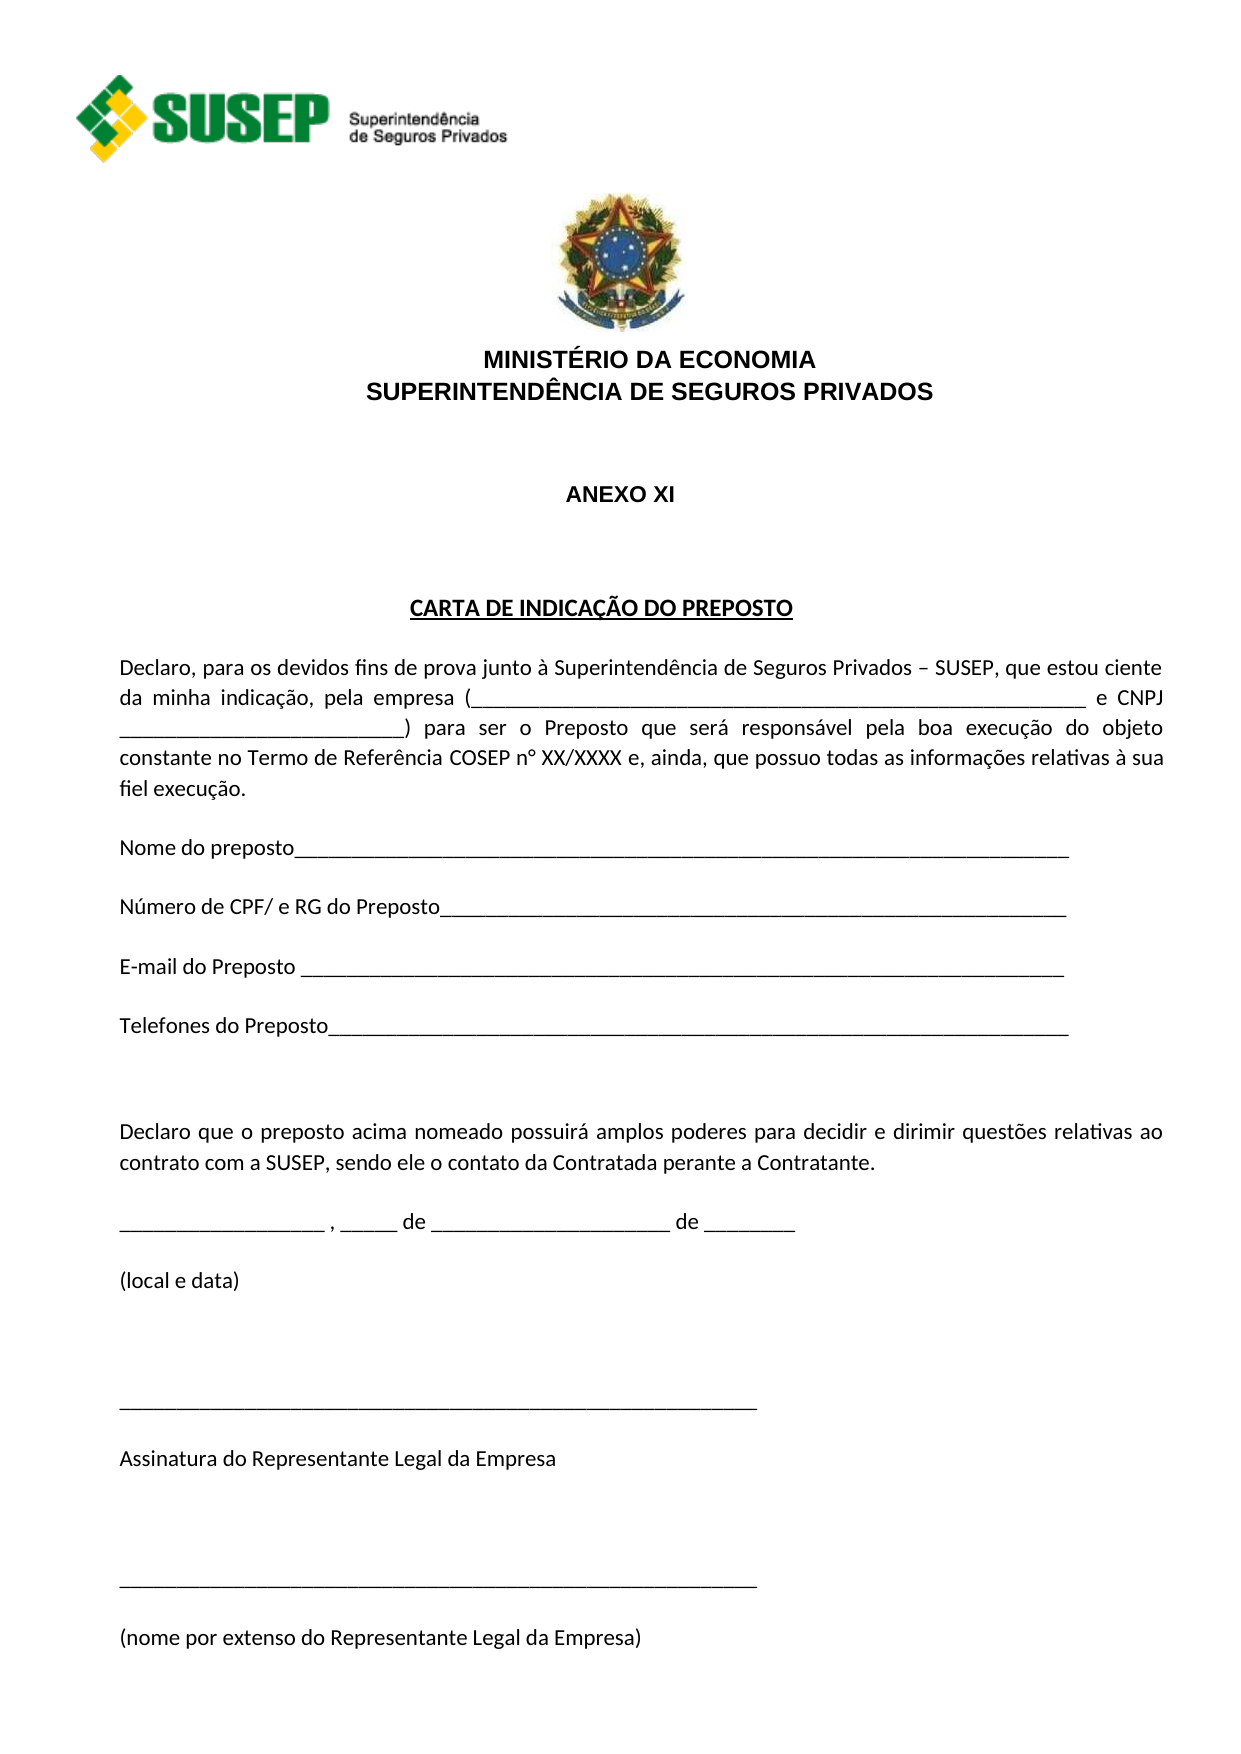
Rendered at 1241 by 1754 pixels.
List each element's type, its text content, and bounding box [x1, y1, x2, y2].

text SUPERINTENDÊNCIA DE SEGUROS PRIVADOS [177, 376, 1123, 405]
text Declaro que o preposto acima nomeado possuirá amplos poderes para decidir e dirimir questões relativas ao contrato com a SUSEP, sendo ele o contato da Contratada perante a Contratante. [119, 1117, 1165, 1176]
text Declaro, para os devidos fins de prova junto à Superintendência de Seguros Privados – SUSEP, que estou ciente da minha indicação, pela empresa (______________________________________________________ e CNPJ _________________________) para ser o Preposto que será responsável pela boa execução do objeto constante no Termo de Referência COSEP n° XX/XXXX e, ainda, que possuo todas as informações relativas à sua fiel execução. [119, 653, 1165, 802]
text Telefones do Preposto_________________________________________________________________ [119, 1011, 1165, 1039]
text Nome do preposto____________________________________________________________________ [119, 833, 1165, 861]
text __________________ , _____ de _____________________ de ________ [119, 1207, 1165, 1235]
text CARTA DE INDICAÇÃO DO PREPOSTO [75, 598, 1128, 621]
text ANEXO XI [75, 481, 1165, 508]
text Assinatura do Representante Legal da Empresa [119, 1444, 1165, 1473]
text Número de CPF/ e RG do Preposto_______________________________________________________ [119, 892, 1165, 921]
text ________________________________________________________ [119, 1563, 1165, 1591]
text MINISTÉRIO DA ECONOMIA [177, 345, 1123, 374]
text (nome por extenso do Representante Legal da Empresa) [119, 1623, 1165, 1651]
picture [75, 75, 508, 163]
text (local e data) [119, 1266, 1165, 1294]
text E-mail do Preposto ___________________________________________________________________ [119, 952, 1165, 980]
text ________________________________________________________ [119, 1385, 1165, 1413]
picture [551, 193, 689, 332]
